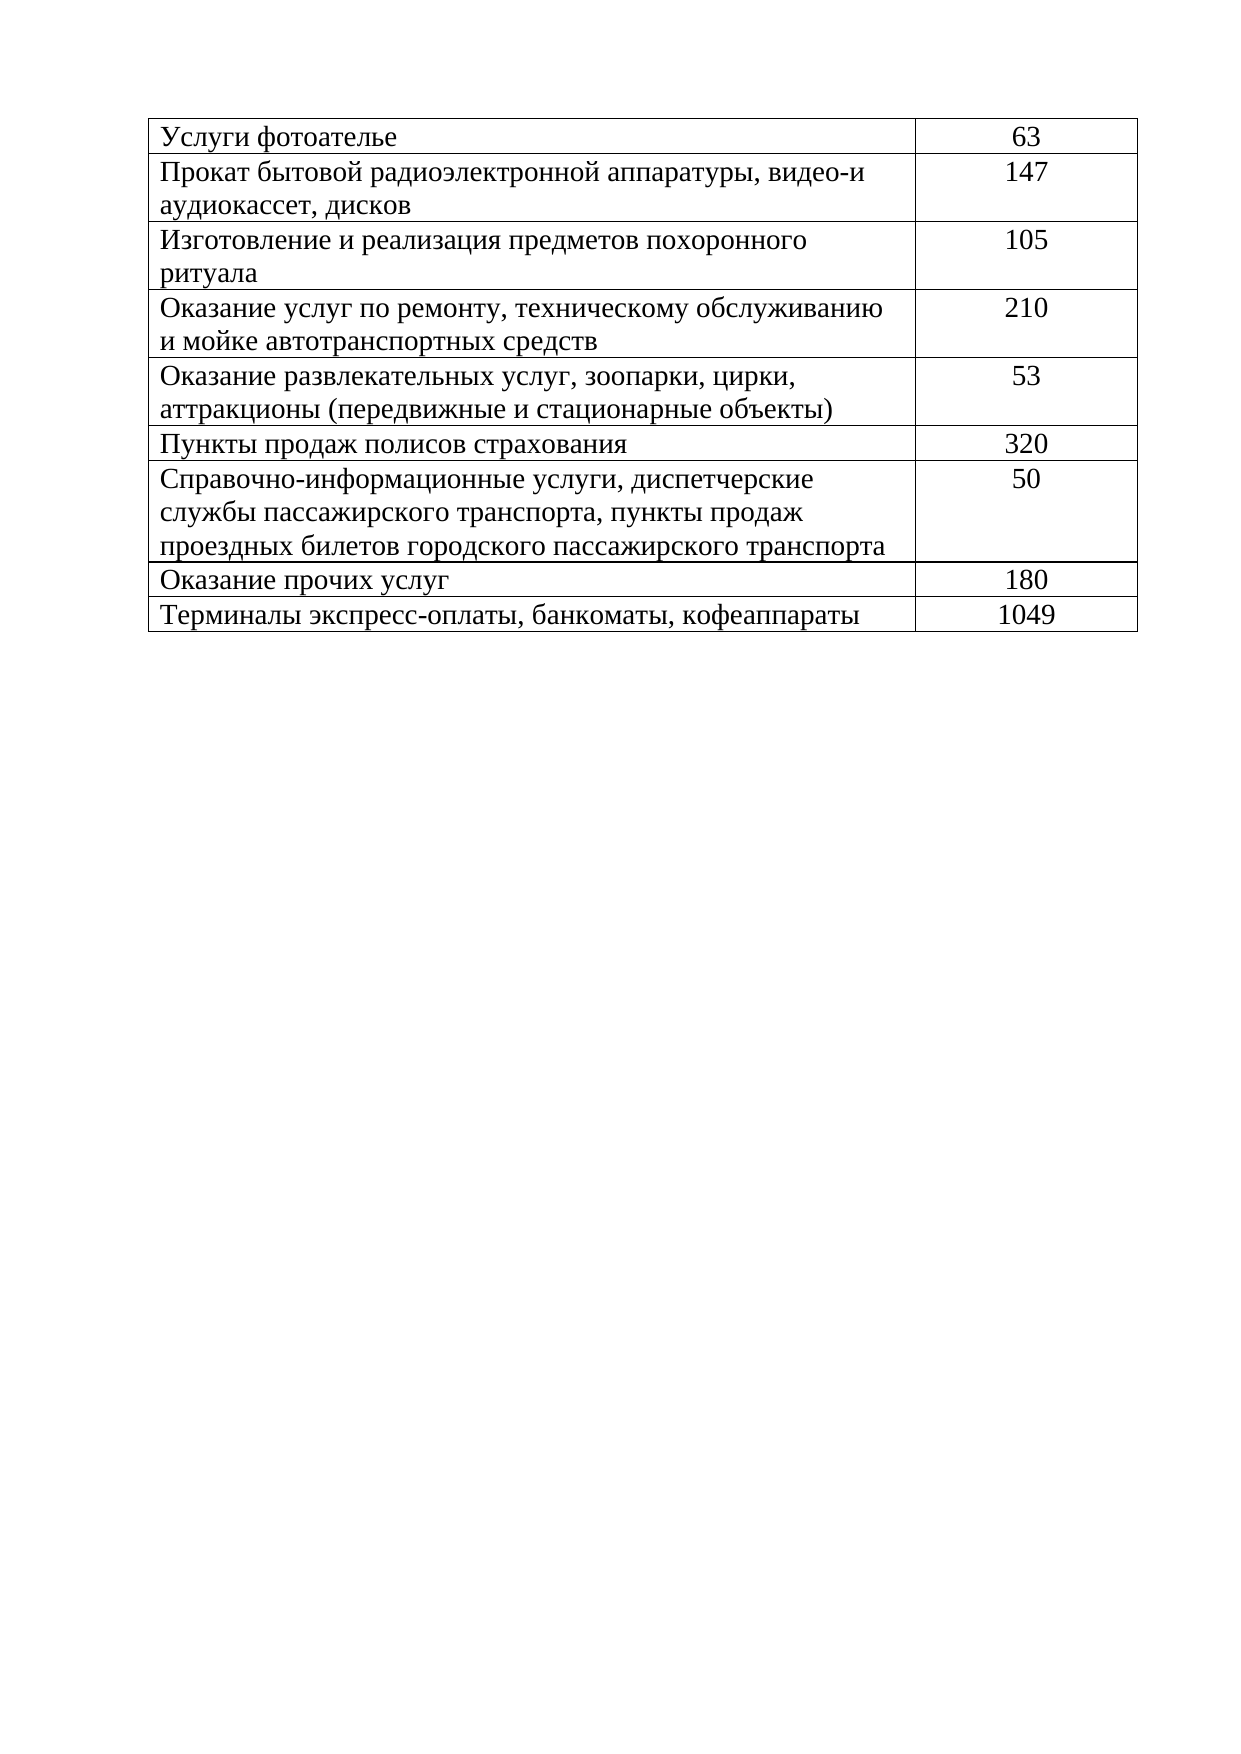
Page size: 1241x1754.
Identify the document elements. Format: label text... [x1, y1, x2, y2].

table_cell 1049 [916, 597, 1137, 631]
table_cell 63 [916, 119, 1137, 153]
table_cell 53 [916, 358, 1137, 425]
table_cell Оказание развлекательных услуг, зоопарки, цирки, аттракционы (передвижные и стационарные объекты) [149, 358, 915, 425]
table_cell 320 [916, 426, 1137, 460]
table_cell Прокат бытовой радиоэлектронной аппаратуры, видео-и аудиокассет, дисков [149, 154, 915, 221]
table_cell Оказание услуг по ремонту, техническому обслуживанию и мойке автотранспортных средств [149, 290, 915, 357]
table_cell 105 [916, 222, 1137, 289]
table_cell Терминалы экспресс-оплаты, банкоматы, кофеаппараты [149, 597, 915, 631]
table_cell Пункты продаж полисов страхования [149, 426, 915, 460]
table_cell 147 [916, 154, 1137, 221]
table_cell Оказание прочих услуг [149, 563, 915, 596]
table_cell 180 [916, 563, 1137, 596]
table_cell 210 [916, 290, 1137, 357]
table_cell 50 [916, 461, 1137, 561]
table_cell Изготовление и реализация предметов похоронного ритуала [149, 222, 915, 289]
table_cell Услуги фотоателье [149, 119, 915, 153]
table_cell Справочно-информационные услуги, диспетчерские службы пассажирского транспорта, пункты продаж проездных билетов городского пассажирского транспорта [149, 461, 915, 561]
